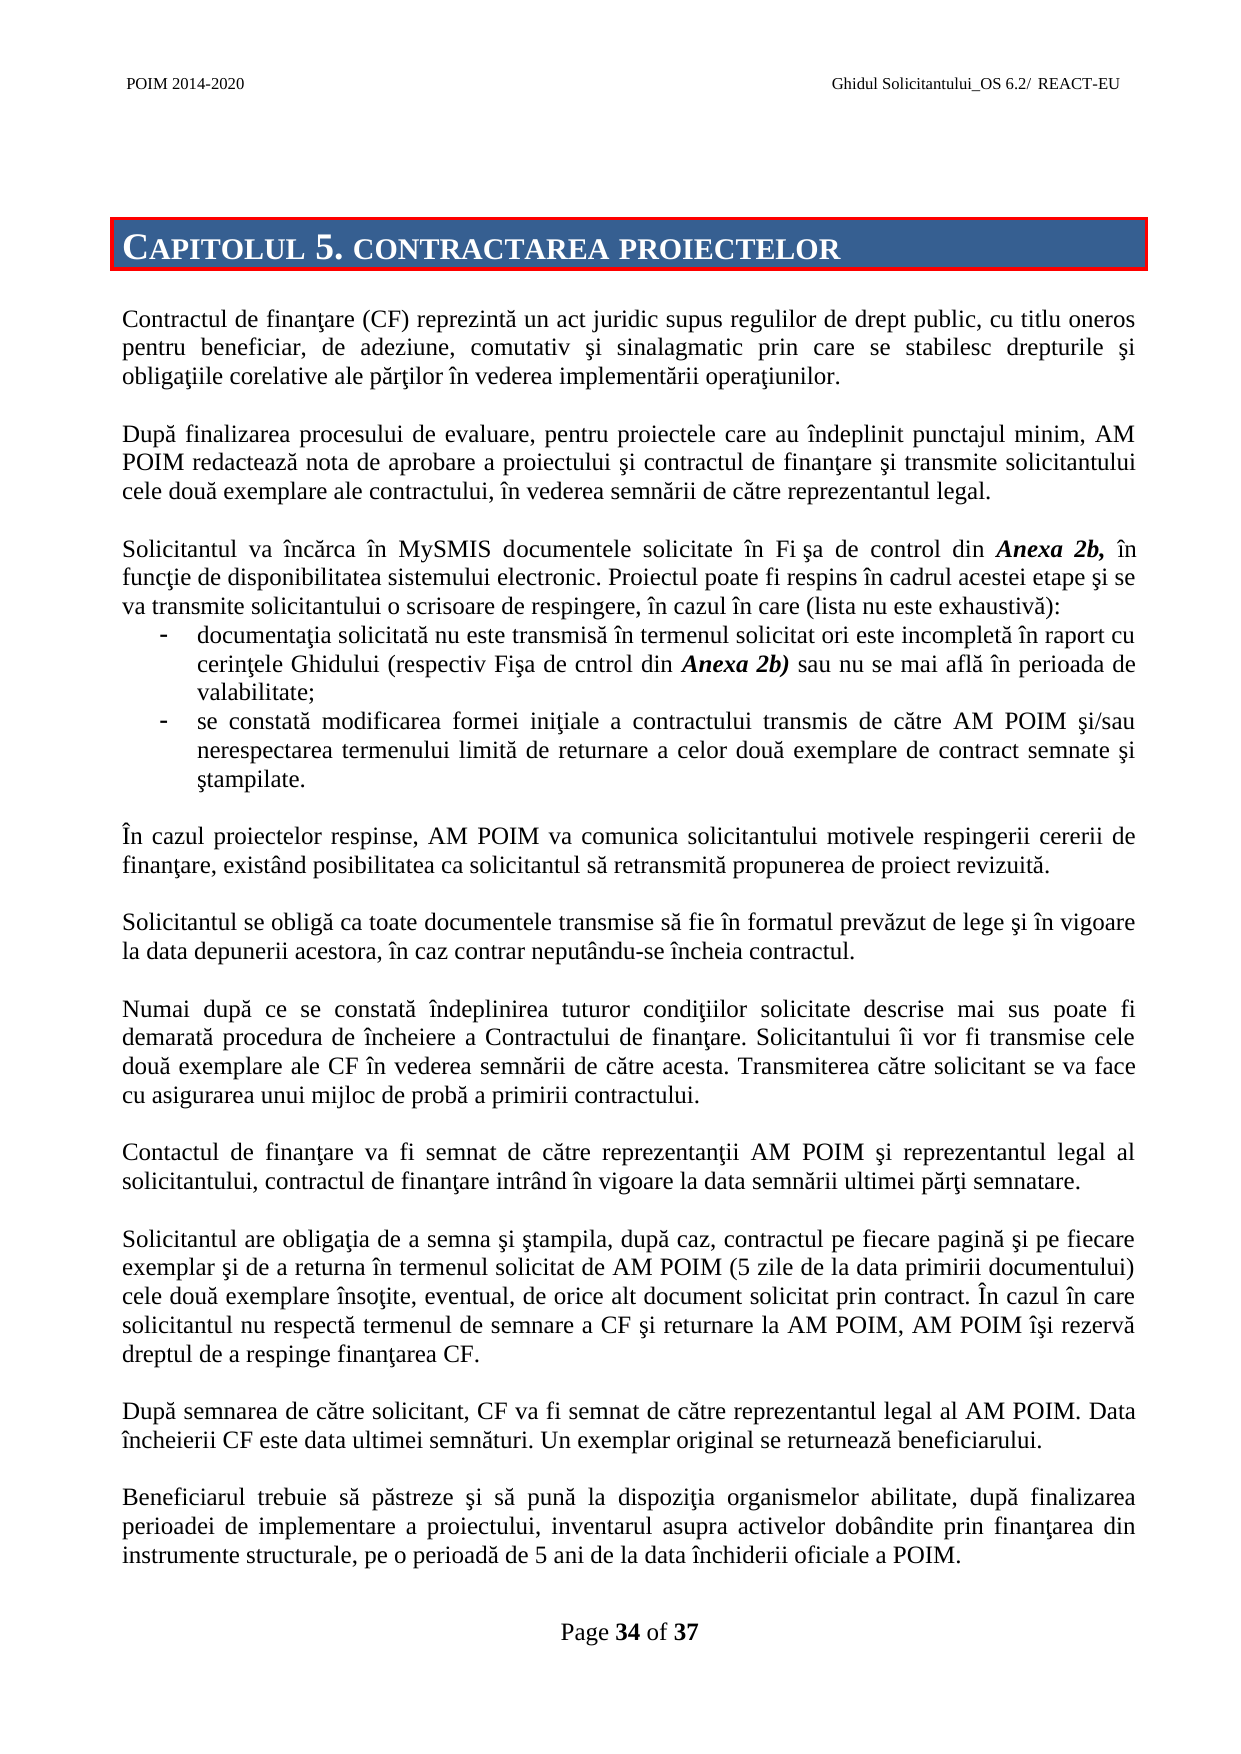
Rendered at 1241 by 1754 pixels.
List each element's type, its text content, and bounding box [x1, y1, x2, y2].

text Beneficiarul trebuie să păstreze şi să pună la dispoziţia organismelor abilitate, după finalizarea perioadei de implementare a proiectului, inventarul asupra activelor dobândite prin finanţarea din instrumente structurale, pe o perioadă de 5 ani de la data închiderii oficiale a POIM. [122, 1482, 1137, 1569]
text Capitolul 5. contractarea proiectelor [114, 220, 1145, 267]
text Numai după ce se constată îndeplinirea tuturor condiţiilor solicitate descrise mai sus poate fi demarată procedura de încheiere a Contractului de finanţare. Solicitantului îi vor fi transmise cele două exemplare ale CF în vederea semnării de către acesta. Transmiterea către solicitant se va face cu asigurarea unui mijloc de probă a primirii contractului. [122, 994, 1137, 1109]
text După semnarea de către solicitant, CF va fi semnat de către reprezentantul legal al AM POIM. Data încheierii CF este data ultimei semnături. Un exemplar original se returnează beneficiarului. [122, 1396, 1137, 1454]
text Solicitantul are obligaţia de a semna şi ştampila, după caz, contractul pe fiecare pagină şi pe fiecare exemplar şi de a returna în termenul solicitat de AM POIM (5 zile de la data primirii documentului) cele două exemplare însoţite, eventual, de orice alt document solicitat prin contract. În cazul în care solicitantul nu respectă termenul de semnare a CF şi returnare la AM POIM, AM POIM îşi rezervă dreptul de a respinge finanţarea CF. [122, 1224, 1137, 1367]
list se constată modificarea formei iniţiale a contractului transmis de către AM POIM şi/sau nerespectarea termenului limită de returnare a celor două exemplare de contract semnate şi ştampilate. [159, 706, 1137, 792]
text În cazul proiectelor respinse, AM POIM va comunica solicitantului motivele respingerii cererii de finanţare, existând posibilitatea ca solicitantul să retransmită propunerea de proiect revizuită. [122, 821, 1137, 879]
text Solicitantul se obligă ca toate documentele transmise să fie în formatul prevăzut de lege şi în vigoare la data depunerii acestora, în caz contrar neputându-se încheia contractul. [122, 907, 1137, 965]
text Contractul de finanţare (CF) reprezintă un act juridic supus regulilor de drept public, cu titlu oneros pentru beneficiar, de adeziune, comutativ şi sinalagmatic prin care se stabilesc drepturile şi obligaţiile corelative ale părţilor în vederea implementării operaţiunilor. [122, 304, 1137, 390]
list documentaţia solicitată nu este transmisă în termenul solicitat ori este incompletă în raport cu cerinţele Ghidului (respectiv Fişa de cntrol din Anexa 2b) sau nu se mai află în perioada de valabilitate; [159, 620, 1137, 706]
text Solicitantul va încărca în MySMIS documentele solicitate în Fi şa de control din Anexa 2b, în funcţie de disponibilitatea sistemului electronic. Proiectul poate fi respins în cadrul acestei etape şi se va transmite solicitantului o scrisoare de respingere, în cazul în care (lista nu este exhaustivă): [122, 534, 1137, 620]
text După finalizarea procesului de evaluare, pentru proiectele care au îndeplinit punctajul minim, AM POIM redactează nota de aprobare a proiectului şi contractul de finanţare şi transmite solicitantului cele două exemplare ale contractului, în vederea semnării de către reprezentantul legal. [122, 419, 1137, 505]
text Contactul de finanţare va fi semnat de către reprezentanţii AM POIM şi reprezentantul legal al solicitantului, contractul de finanţare intrând în vigoare la data semnării ultimei părţi semnatare. [122, 1137, 1137, 1195]
